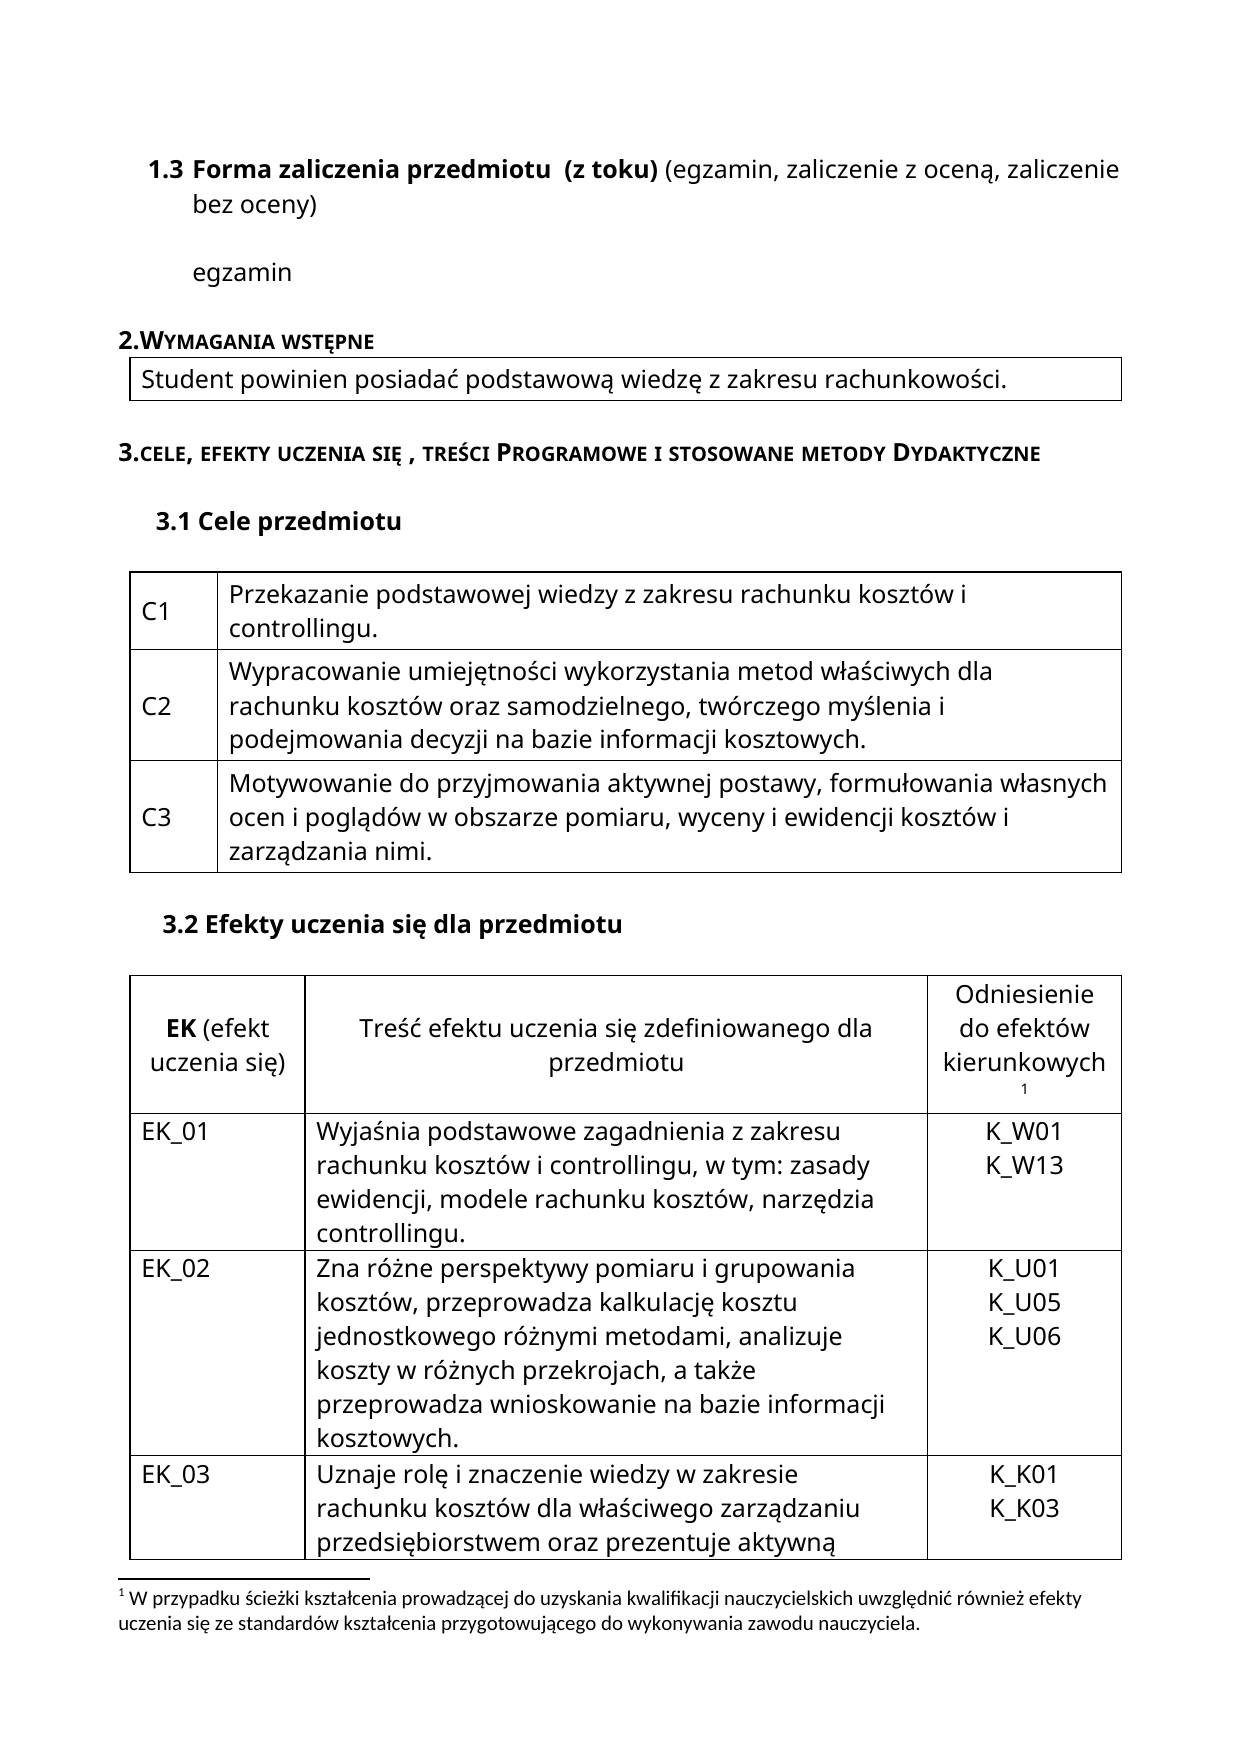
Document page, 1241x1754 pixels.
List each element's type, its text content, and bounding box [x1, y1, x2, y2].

text 3.cele, efekty uczenia się , treści Programowe i stosowane metody Dydaktyczne [118, 435, 1122, 469]
table_cell C3 [131, 761, 217, 872]
table_header Odniesienie do efektów kierunkowych [928, 976, 1121, 1112]
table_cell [306, 1456, 927, 1558]
table_cell EK_01 [131, 1114, 304, 1250]
table_cell EK_03 [131, 1456, 304, 1558]
table_header EK (efekt uczenia się) [131, 976, 304, 1112]
table_cell EK_02 [131, 1251, 304, 1455]
table_header C1 [131, 573, 217, 649]
table_header Student powinien posiadać podstawową wiedzę z zakresu rachunkowości. [131, 358, 1121, 400]
text egzamin [192, 254, 1122, 288]
table_cell K_U01 K_U05 K_U06 [928, 1251, 1121, 1455]
table_cell Wypracowanie umiejętności wykorzystania metod właściwych dla rachunku kosztów oraz samodzielnego, twórczego myślenia i podejmowania decyzji na bazie informacji kosztowych. [218, 650, 1121, 760]
text 3.1 Cele przedmiotu [156, 503, 1122, 537]
table_cell K_W01 K_W13 [928, 1114, 1121, 1250]
table_cell Wyjaśnia podstawowe zagadnienia z zakresu rachunku kosztów i controllingu, w tym: zasady ewidencji, modele rachunku kosztów, narzędzia controllingu. [306, 1114, 927, 1250]
table_cell C2 [131, 650, 217, 760]
table_cell K_K01 K_K03 [928, 1456, 1121, 1558]
table_cell Zna różne perspektywy pomiaru i grupowania kosztów, przeprowadza kalkulację kosztu jednostkowego różnymi metodami, analizuje koszty w różnych przekrojach, a także przeprowadza wnioskowanie na bazie informacji kosztowych. [306, 1251, 927, 1455]
table_header Treść efektu uczenia się zdefiniowanego dla przedmiotu [306, 976, 927, 1112]
table_header Przekazanie podstawowej wiedzy z zakresu rachunku kosztów i controllingu. [218, 573, 1121, 649]
text 1.3 Forma zaliczenia przedmiotu (z toku) (egzamin, zaliczenie z oceną, zaliczenie bez oceny) [148, 152, 1122, 220]
text 3.2 Efekty uczenia się dla przedmiotu [162, 907, 1122, 941]
table_cell Motywowanie do przyjmowania aktywnej postawy, formułowania własnych ocen i poglądów w obszarze pomiaru, wyceny i ewidencji kosztów i zarządzania nimi. [218, 761, 1121, 872]
text 2.Wymagania wstępne [118, 322, 1122, 357]
